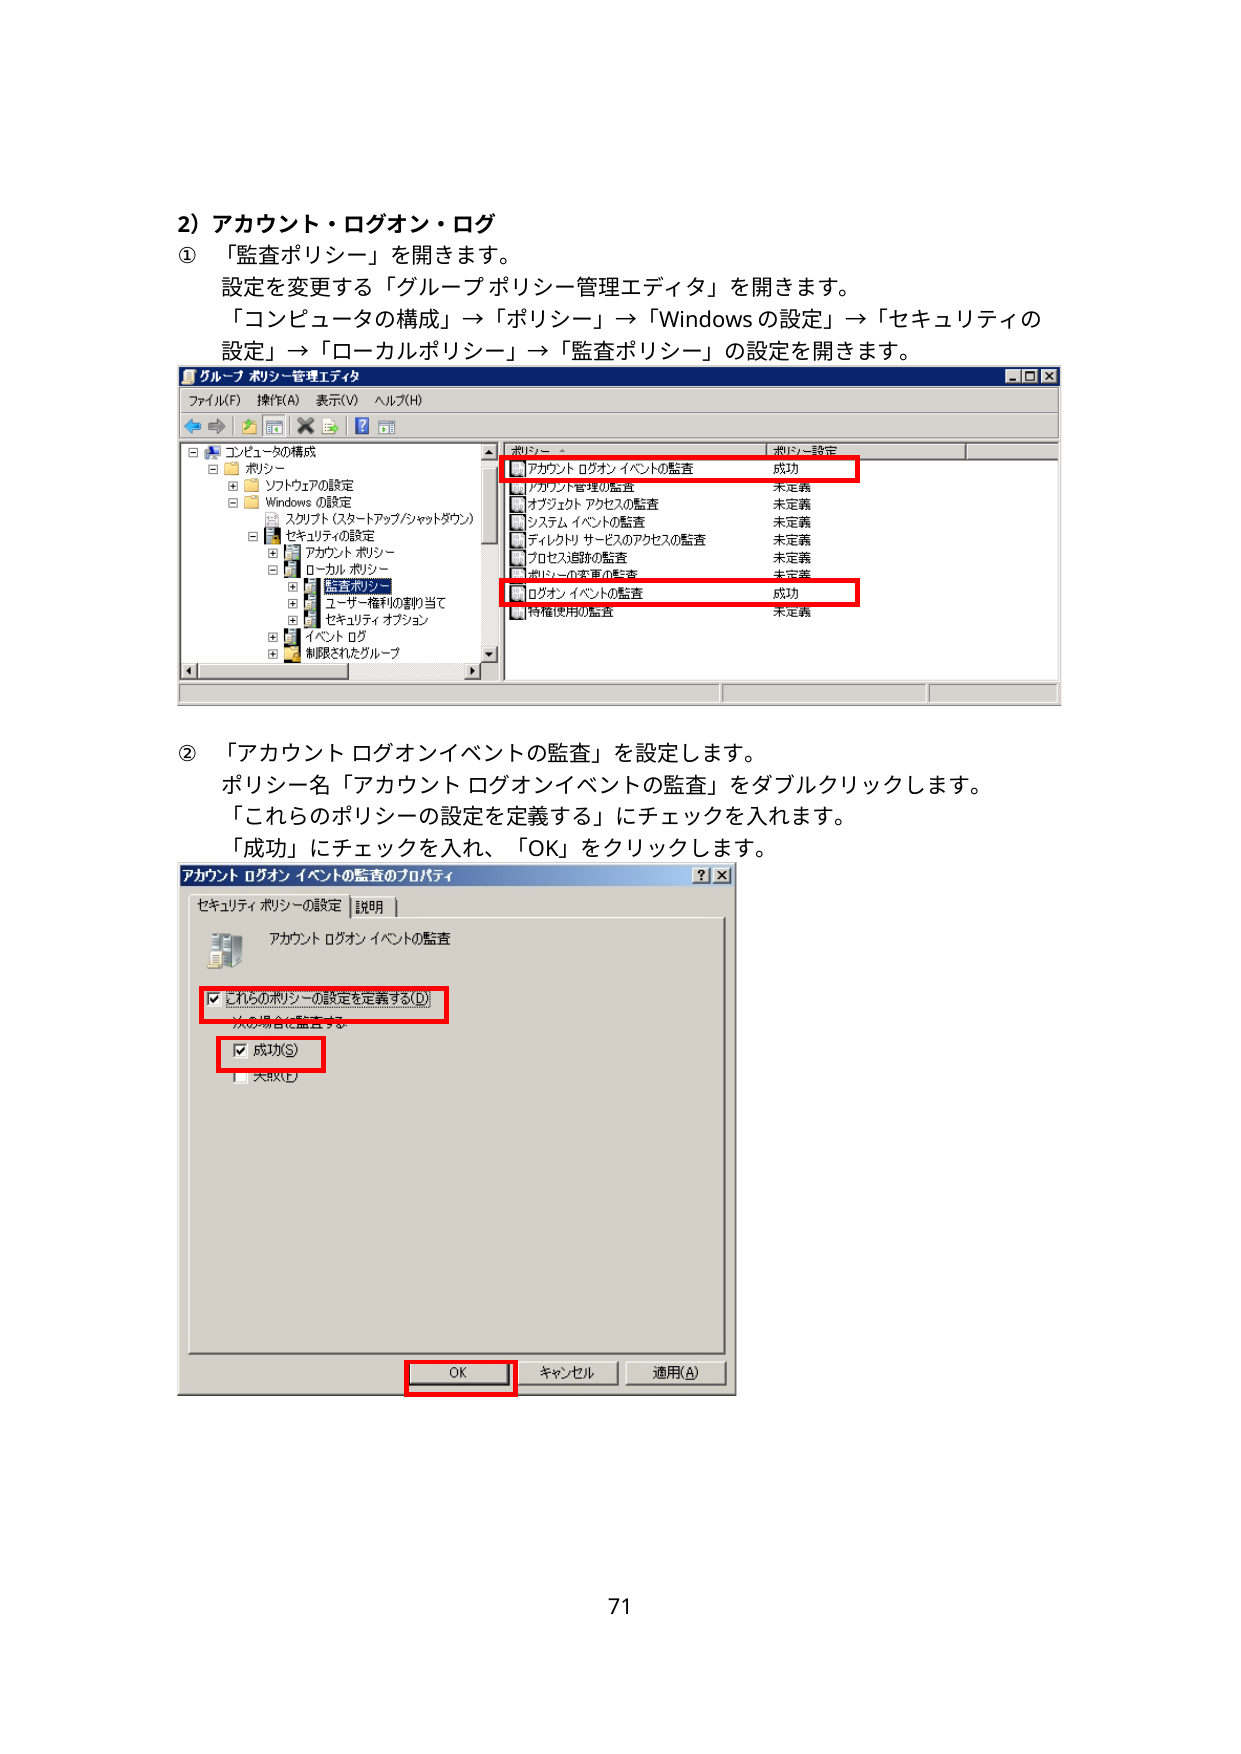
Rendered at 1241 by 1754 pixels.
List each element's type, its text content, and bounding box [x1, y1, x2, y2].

text 「コンピュータの構成」→「ポリシー」→「Windowsの設定」→「セキュリティの設定」→「ローカルポリシー」→「監査ポリシー」の設定を開きます。 [221, 302, 1063, 365]
list 「アカウント ログオンイベントの監査」を設定します。 [177, 736, 1063, 768]
picture [409, 1364, 513, 1392]
text ポリシー名「アカウント ログオンイベントの監査」をダブルクリックします。 [221, 768, 1063, 799]
picture [177, 365, 1062, 706]
list 「監査ポリシー」を開きます。 [177, 238, 1063, 270]
picture [177, 862, 737, 1396]
text 「これらのポリシーの設定を定義する」にチェックを入れます。 [221, 799, 1063, 831]
text 「成功」にチェックを入れ、「OK」をクリックします。 [221, 831, 1063, 863]
text 設定を変更する「グループ ポリシー管理エディタ」を開きます。 [221, 270, 1063, 302]
text 2）アカウント・ログオン・ログ [177, 207, 1063, 238]
